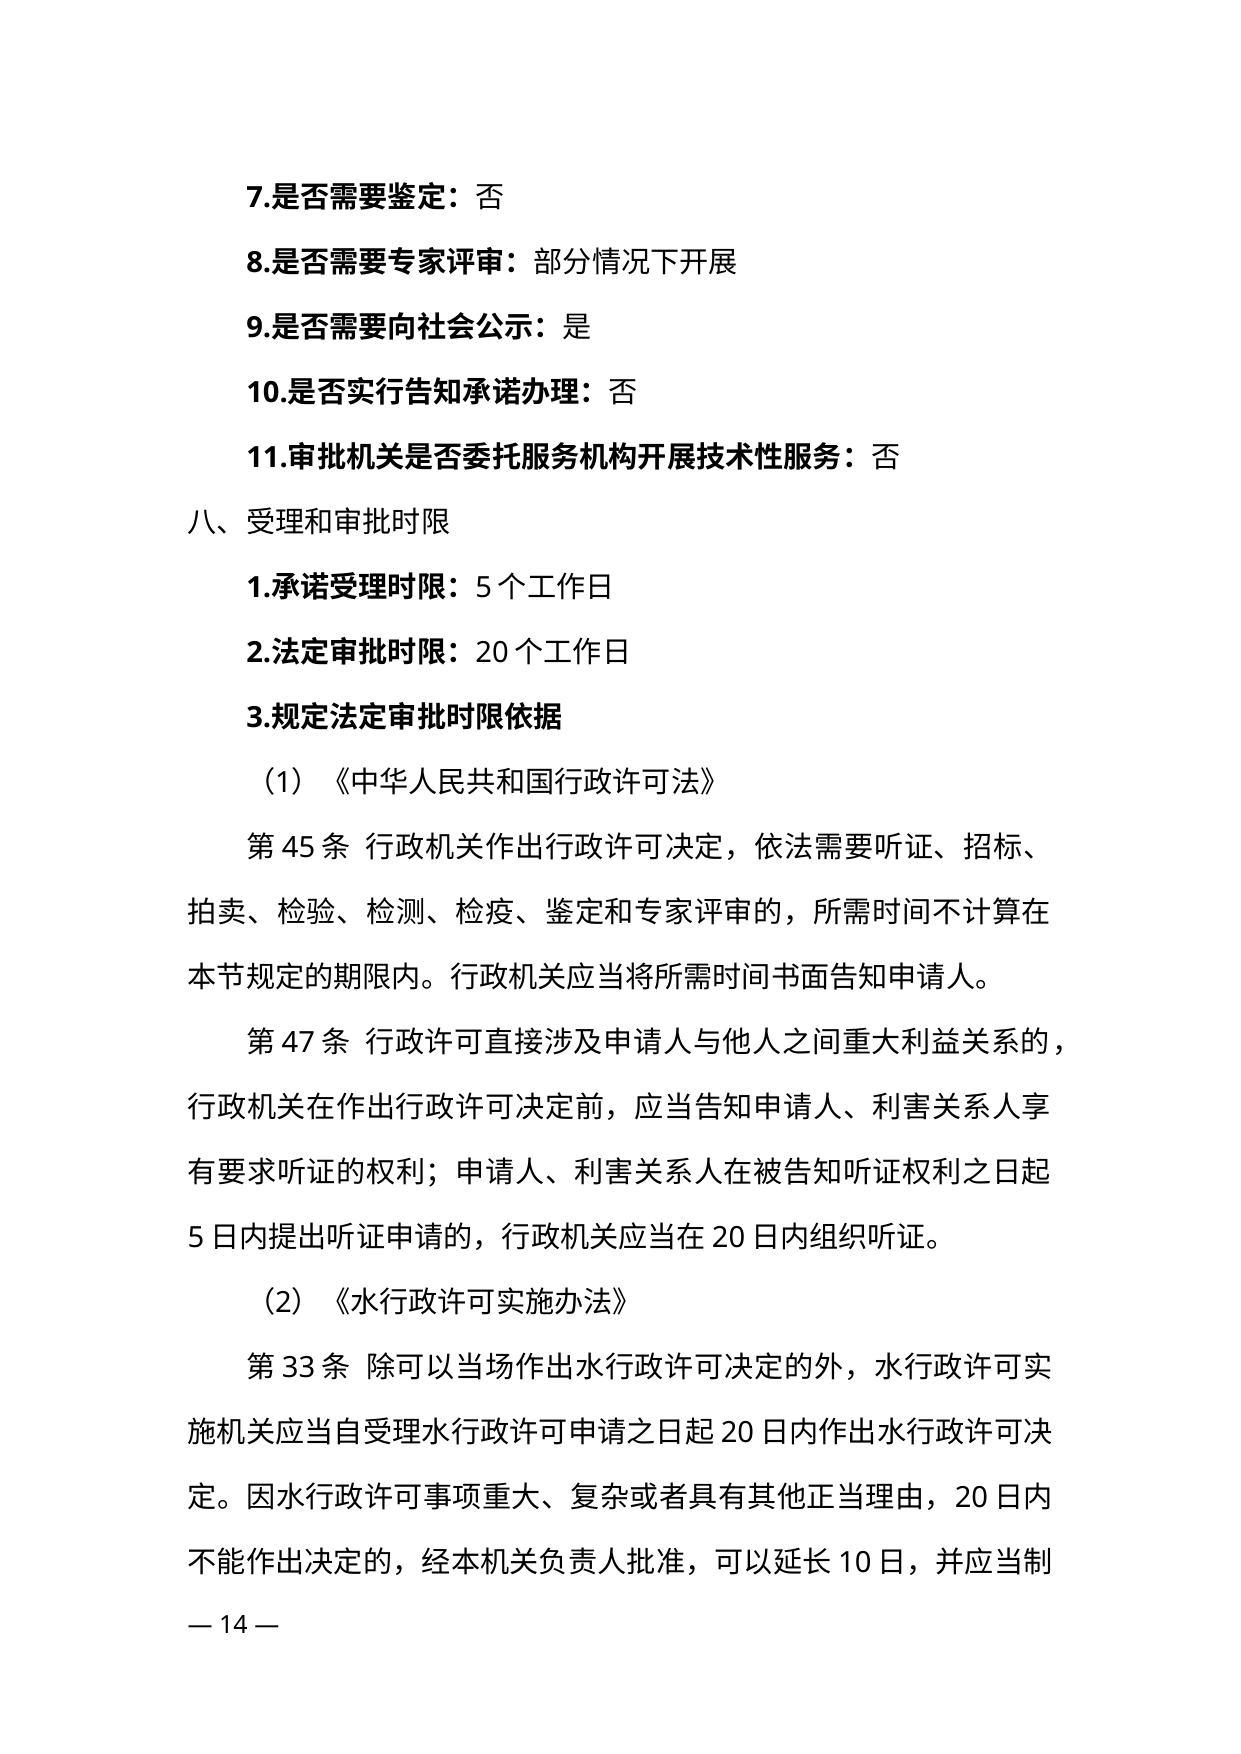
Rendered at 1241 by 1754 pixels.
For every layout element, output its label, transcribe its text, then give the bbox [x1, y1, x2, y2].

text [187, 1332, 1053, 1592]
text 第45条 行政机关作出行政许可决定，依法需要听证、招标、拍卖、检验、检测、检疫、鉴定和专家评审的，所需时间不计算在本节规定的期限内。行政机关应当将所需时间书面告知申请人。 [187, 812, 1053, 1007]
text 1.承诺受理时限：5个工作日 [187, 552, 1053, 617]
list 2.法定审批时限：20个工作日 [187, 617, 1053, 682]
text （1）《中华人民共和国行政许可法》 [187, 747, 1053, 812]
text 9.是否需要向社会公示：是 [187, 292, 1053, 357]
text 11.审批机关是否委托服务机构开展技术性服务：否 [187, 422, 1053, 487]
text 10.是否实行告知承诺办理：否 [187, 357, 1053, 422]
list 3.规定法定审批时限依据 [187, 682, 1053, 747]
text （2）《水行政许可实施办法》 [187, 1267, 1053, 1332]
text 7.是否需要鉴定：否 [187, 162, 1053, 227]
text 8.是否需要专家评审：部分情况下开展 [187, 227, 1053, 292]
list 受理和审批时限 [187, 487, 1053, 552]
text 第47条 行政许可直接涉及申请人与他人之间重大利益关系的，行政机关在作出行政许可决定前，应当告知申请人、利害关系人享有要求听证的权利；申请人、利害关系人在被告知听证权利之日起5日内提出听证申请的，行政机关应当在20日内组织听证。 [187, 1007, 1053, 1267]
